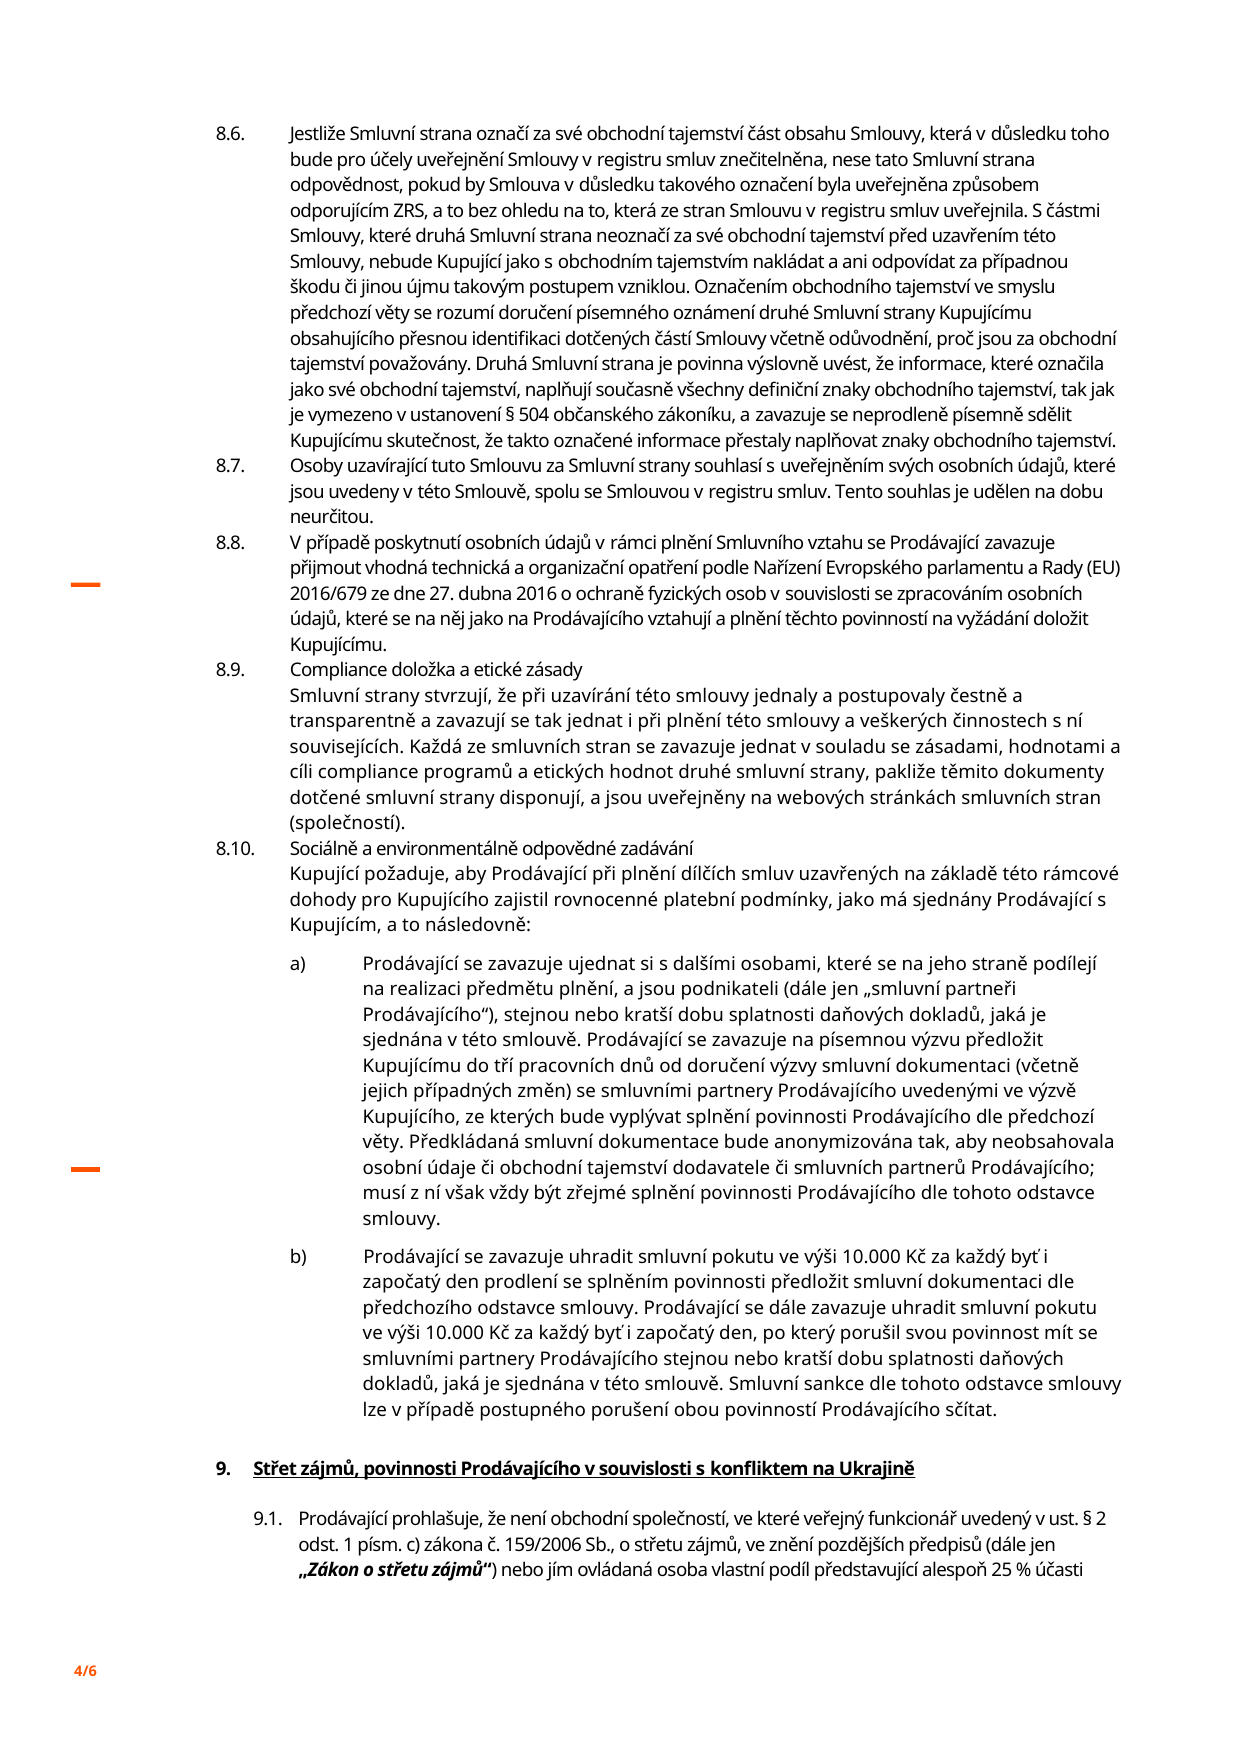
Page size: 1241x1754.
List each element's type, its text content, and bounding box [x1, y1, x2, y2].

subtitle Sociálně a environmentálně odpovědné zadávání [216, 835, 1122, 861]
text Smluvní strany stvrzují, že při uzavírání této smlouvy jednaly a postupovaly čestně a transparentně a zavazují se tak jednat i při plnění této smlouvy a veškerých činnostech s ní souvisejících. Každá ze smluvních stran se zavazuje jednat v souladu se zásadami, hodnotami a cíli compliance programů a etických hodnot druhé smluvní strany, pakliže těmito dokumenty dotčené smluvní strany disponují, a jsou uveřejněny na webových stránkách smluvních stran (společností). [289, 682, 1122, 835]
subtitle Osoby uzavírající tuto Smlouvu za Smluvní strany souhlasí s uveřejněním svých osobních údajů, které jsou uvedeny v této Smlouvě, spolu se Smlouvou v registru smluv. Tento souhlas je udělen na dobu neurčitou. [216, 452, 1122, 529]
text b) Prodávající se zavazuje uhradit smluvní pokutu ve výši 10.000 Kč za každý byť i započatý den prodlení se splněním povinnosti předložit smluvní dokumentaci dle předchozího odstavce smlouvy. Prodávající se dále zavazuje uhradit smluvní pokutu ve výši 10.000 Kč za každý byť i započatý den, po který porušil svou povinnost mít se smluvními partnery Prodávajícího stejnou nebo kratší dobu splatnosti daňových dokladů, jaká je sjednána v této smlouvě. Smluvní sankce dle tohoto odstavce smlouvy lze v případě postupného porušení obou povinností Prodávajícího sčítat. [289, 1243, 1122, 1422]
subtitle Střet zájmů, povinnosti Prodávajícího v souvislosti s konfliktem na Ukrajině [216, 1455, 1122, 1481]
text Kupující požaduje, aby Prodávající při plnění dílčích smluv uzavřených na základě této rámcové dohody pro Kupujícího zajistil rovnocenné platební podmínky, jako má sjednány Prodávající s Kupujícím, a to následovně: [289, 861, 1122, 937]
subtitle Compliance doložka a etické zásady [216, 657, 1122, 682]
subtitle Jestliže Smluvní strana označí za své obchodní tajemství část obsahu Smlouvy, která v důsledku toho bude pro účely uveřejnění Smlouvy v registru smluv znečitelněna, nese tato Smluvní strana odpovědnost, pokud by Smlouva v důsledku takového označení byla uveřejněna způsobem odporujícím ZRS, a to bez ohledu na to, která ze stran Smlouvu v registru smluv uveřejnila. S částmi Smlouvy, které druhá Smluvní strana neoznačí za své obchodní tajemství před uzavřením této Smlouvy, nebude Kupující jako s obchodním tajemstvím nakládat a ani odpovídat za případnou škodu či jinou újmu takovým postupem vzniklou. Označením obchodního tajemství ve smyslu předchozí věty se rozumí doručení písemného oznámení druhé Smluvní strany Kupujícímu obsahujícího přesnou identifikaci dotčených částí Smlouvy včetně odůvodnění, proč jsou za obchodní tajemství považovány. Druhá Smluvní strana je povinna výslovně uvést, že informace, které označila jako své obchodní tajemství, naplňují současně všechny definiční znaky obchodního tajemství, tak jak je vymezeno v ustanovení § 504 občanského zákoníku, a zavazuje se neprodleně písemně sdělit Kupujícímu skutečnost, že takto označené informace přestaly naplňovat znaky obchodního tajemství. [216, 121, 1122, 452]
text a) Prodávající se zavazuje ujednat si s dalšími osobami, které se na jeho straně podílejí na realizaci předmětu plnění, a jsou podnikateli (dále jen „smluvní partneři Prodávajícího“), stejnou nebo kratší dobu splatnosti daňových dokladů, jaká je sjednána v této smlouvě. Prodávající se zavazuje na písemnou výzvu předložit Kupujícímu do tří pracovních dnů od doručení výzvy smluvní dokumentaci (včetně jejich případných změn) se smluvními partnery Prodávajícího uvedenými ve výzvě Kupujícího, ze kterých bude vyplývat splnění povinnosti Prodávajícího dle předchozí věty. Předkládaná smluvní dokumentace bude anonymizována tak, aby neobsahovala osobní údaje či obchodní tajemství dodavatele či smluvních partnerů Prodávajícího; musí z ní však vždy být zřejmé splnění povinnosti Prodávajícího dle tohoto odstavce smlouvy. [289, 950, 1122, 1231]
subtitle V případě poskytnutí osobních údajů v rámci plnění Smluvního vztahu se Prodávající zavazuje přijmout vhodná technická a organizační opatření podle Nařízení Evropského parlamentu a Rady (EU) 2016/679 ze dne 27. dubna 2016 o ochraně fyzických osob v souvislosti se zpracováním osobních údajů, které se na něj jako na Prodávajícího vztahují a plnění těchto povinností na vyžádání doložit Kupujícímu. [216, 529, 1122, 657]
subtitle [253, 1506, 1122, 1582]
